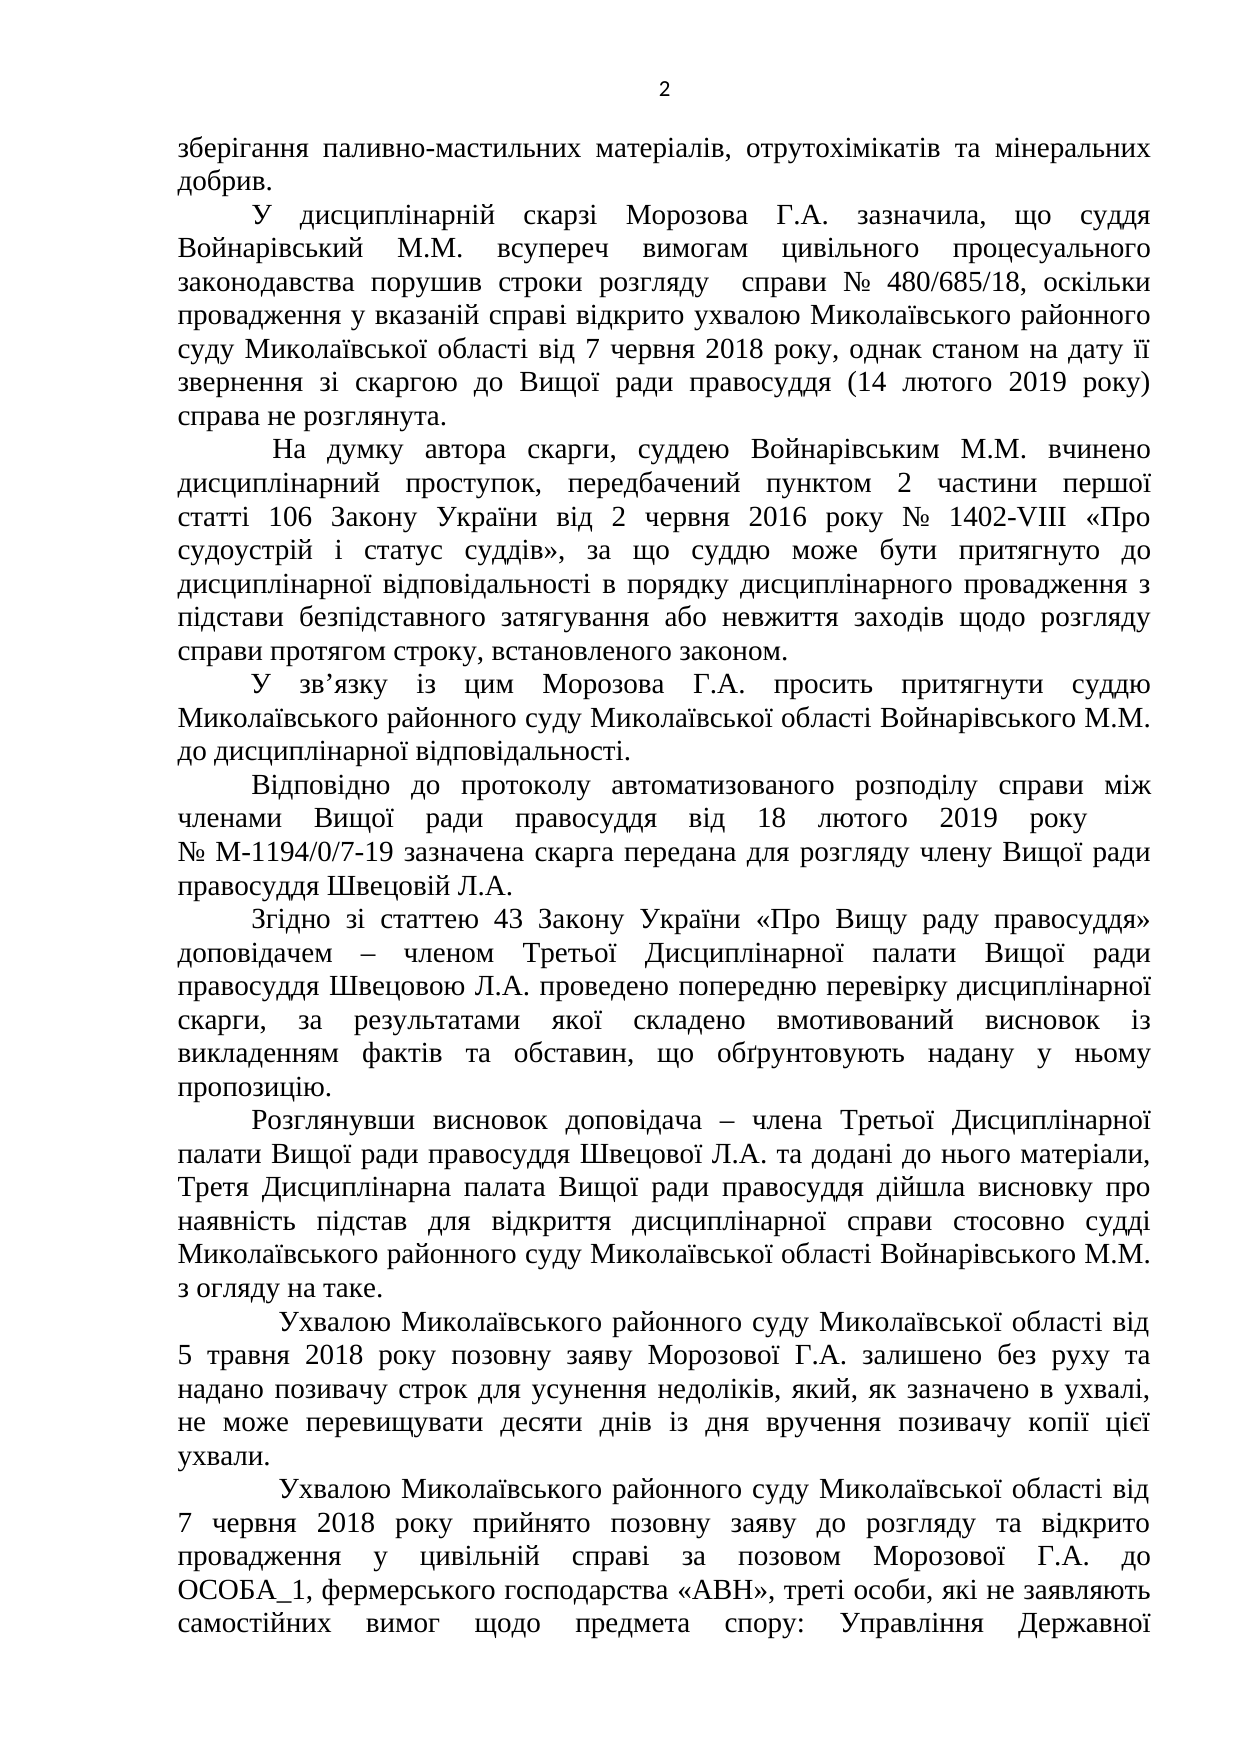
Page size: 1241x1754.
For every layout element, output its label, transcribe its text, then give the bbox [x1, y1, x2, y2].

text Згідно зі статтею 43 Закону України «Про Вищу раду правосуддя» доповідачем – членом Третьої Дисциплінарної палати Вищої ради правосуддя Швецовою Л.А. проведено попередню перевірку дисциплінарної скарги, за результатами якої складено вмотивований висновок із викладенням фактів та обставин, що обґрунтовують надану у ньому пропозицію. [177, 901, 1152, 1102]
text Ухвалою Миколаївського районного суду Миколаївської області від 5 травня 2018 року позовну заяву Морозової Г.А. залишено без руху та надано позивачу строк для усунення недоліків, який, як зазначено в ухвалі, не може перевищувати десяти днів із дня вручення позивачу копії цієї ухвали. [177, 1304, 1152, 1471]
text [177, 1471, 1152, 1639]
text На думку автора скарги, суддею Войнарівським М.М. вчинено дисциплінарний проступок, передбачений пунктом 2 частини першої статті 106 Закону України від 2 червня 2016 року № 1402-VIII «Про судоустрій і статус суддів», за що суддю може бути притягнуто до дисциплінарної відповідальності в порядку дисциплінарного провадження з підстави безпідставного затягування або невжиття заходів щодо розгляду справи протягом строку, встановленого законом. [177, 432, 1152, 666]
text Відповідно до протоколу автоматизованого розподілу справи між членами Вищої ради правосуддя від 18 лютого 2019 року № М-1194/0/7-19 зазначена скарга передана для розгляду члену Вищої ради правосуддя Швецовій Л.А. [177, 767, 1152, 901]
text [177, 130, 1152, 197]
text Розглянувши висновок доповідача – члена Третьої Дисциплінарної палати Вищої ради правосуддя Швецової Л.А. та додані до нього матеріали, Третя Дисциплінарна палата Вищої ради правосуддя дійшла висновку про наявність підстав для відкриття дисциплінарної справи стосовно судді Миколаївського районного суду Миколаївської області Войнарівського М.М. з огляду на таке. [177, 1102, 1152, 1304]
text У зв’язку із цим Морозова Г.А. просить притягнути суддю Миколаївського районного суду Миколаївської області Войнарівського М.М. до дисциплінарної відповідальності. [177, 666, 1152, 767]
text У дисциплінарній скарзі Морозова Г.А. зазначила, що суддя Войнарівський М.М. всупереч вимогам цивільного процесуального законодавства порушив строки розгляду справи № 480/685/18, оскільки провадження у вказаній справі відкрито ухвалою Миколаївського районного суду Миколаївської області від 7 червня 2018 року, однак станом на дату її звернення зі скаргою до Вищої ради правосуддя (14 лютого 2019 року) справа не розглянута. [177, 197, 1152, 432]
